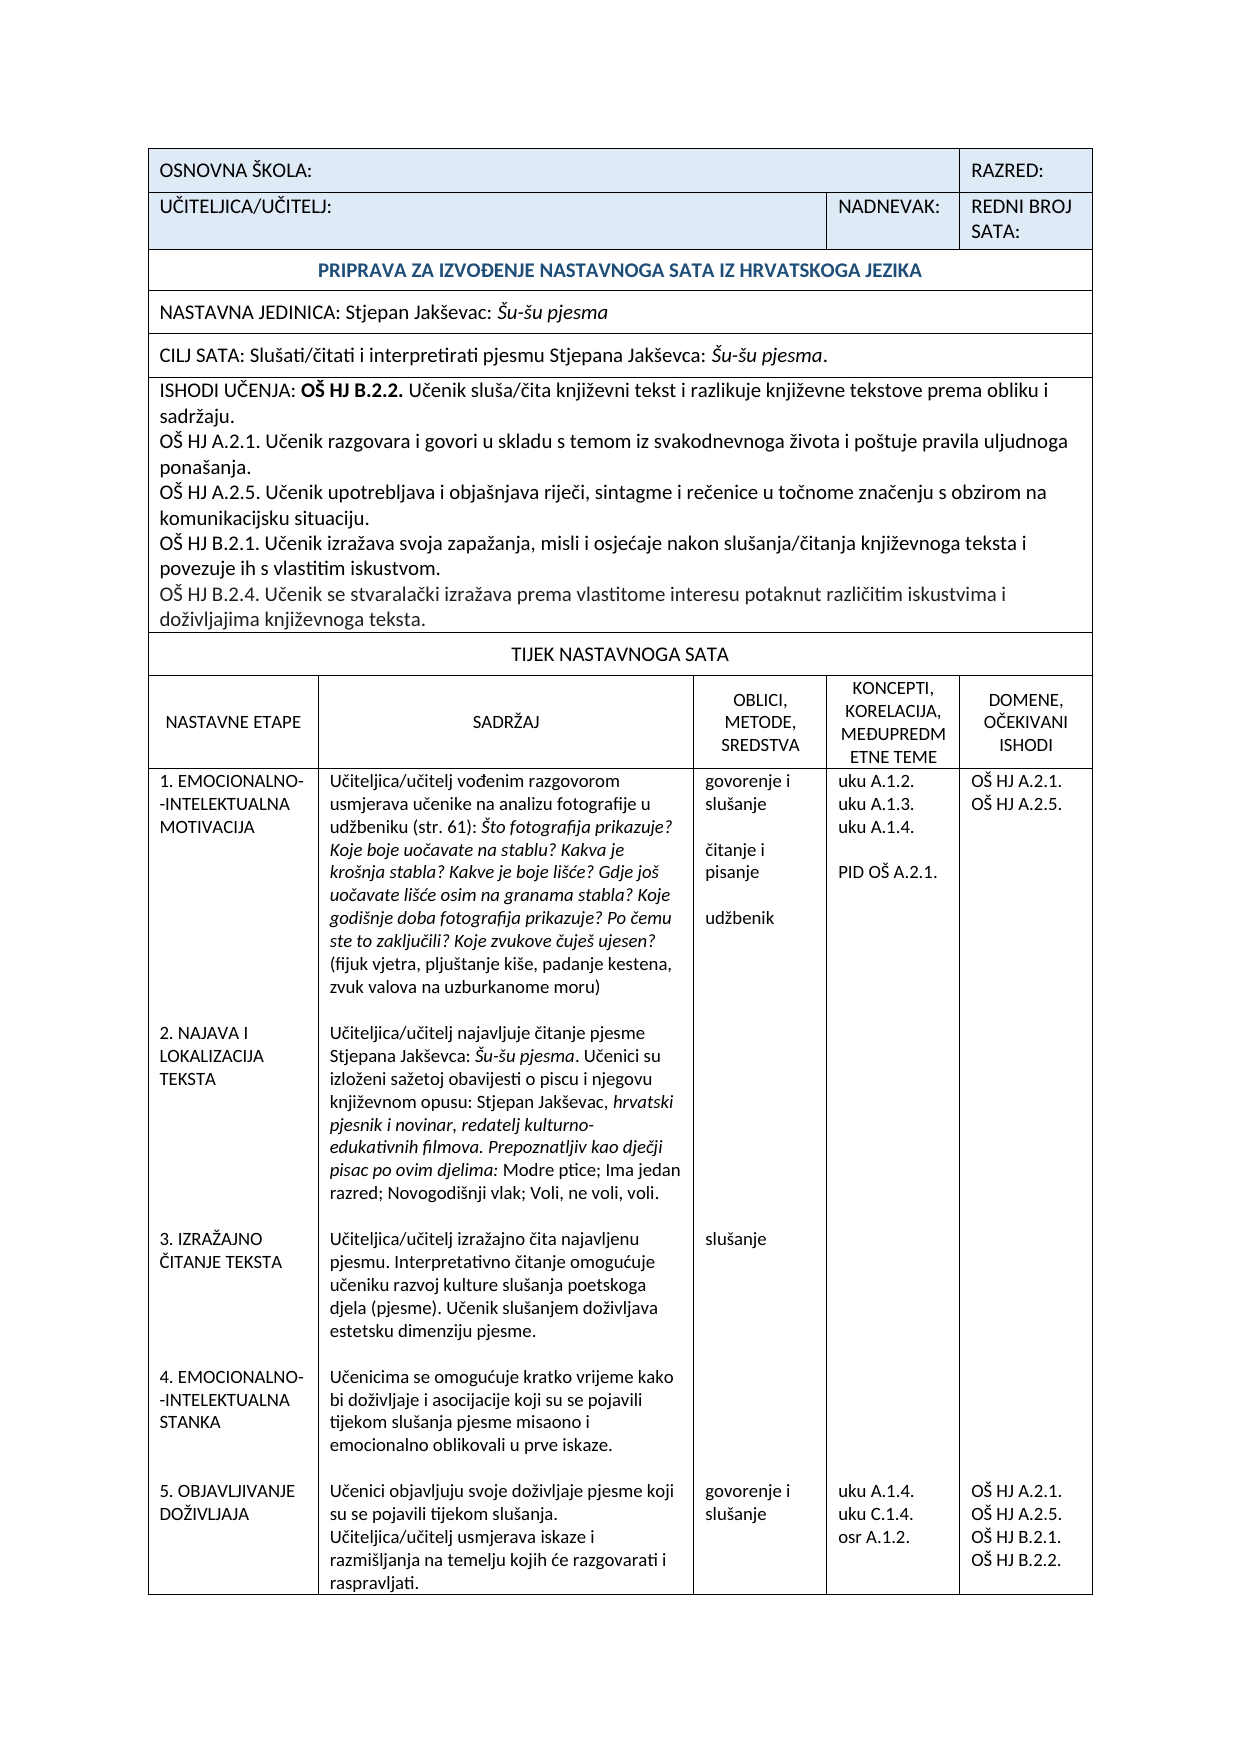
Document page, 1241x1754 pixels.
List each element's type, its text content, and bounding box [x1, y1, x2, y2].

table_cell SADRŽAJ [319, 676, 693, 768]
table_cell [694, 769, 826, 1594]
table_cell PRIPRAVA ZA IZVOĐENJE NASTAVNOGA SATA IZ HRVATSKOGA JEZIKA [149, 250, 1092, 289]
table_cell KONCEPTI, KORELACIJA, MEĐUPREDMETNE TEME [827, 676, 959, 768]
table_cell UČITELJICA/UČITELJ: [149, 193, 826, 249]
table_header OSNOVNA ŠKOLA: [149, 149, 959, 192]
table_cell NASTAVNA JEDINICA: Stjepan Jakševac: Šu-šu pjesma [149, 291, 1092, 333]
table_cell CILJ SATA: Slušati/čitati i interpretirati pjesmu Stjepana Jakševca: Šu-šu pjesma. [149, 334, 1092, 377]
table_cell NADNEVAK: [827, 193, 959, 249]
table_cell ISHODI UČENJA: OŠ HJ B.2.2. Učenik sluša/čita književni tekst i razlikuje književne tekstove prema obliku i sadržaju. OŠ HJ A.2.1. Učenik razgovara i govori u skladu s temom iz svakodnevnoga života i poštuje pravila uljudnoga ponašanja. OŠ HJ A.2.5. Učenik upotrebljava i objašnjava riječi, sintagme i rečenice u točnome značenju s obzirom na komunikacijsku situaciju. OŠ HJ B.2.1. Učenik izražava svoja zapažanja, misli i osjećaje nakon slušanja/čitanja književnoga teksta i povezuje ih s vlastitim iskustvom. OŠ HJ B.2.4. Učenik se stvaralački izražava prema vlastitome interesu potaknut različitim iskustvima i doživljajima književnoga teksta. [149, 378, 1092, 632]
table_cell OBLICI, METODE, SREDSTVA [694, 676, 826, 768]
table_cell NASTAVNE ETAPE [149, 676, 318, 768]
table_cell TIJEK NASTAVNOGA SATA [149, 633, 1092, 675]
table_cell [319, 769, 693, 1594]
table_header RAZRED: [960, 149, 1092, 192]
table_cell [960, 769, 1092, 1594]
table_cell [149, 769, 318, 1594]
table_cell DOMENE, OČEKIVANI ISHODI [960, 676, 1092, 768]
table_cell REDNI BROJ SATA: [960, 193, 1092, 249]
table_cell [827, 769, 959, 1594]
